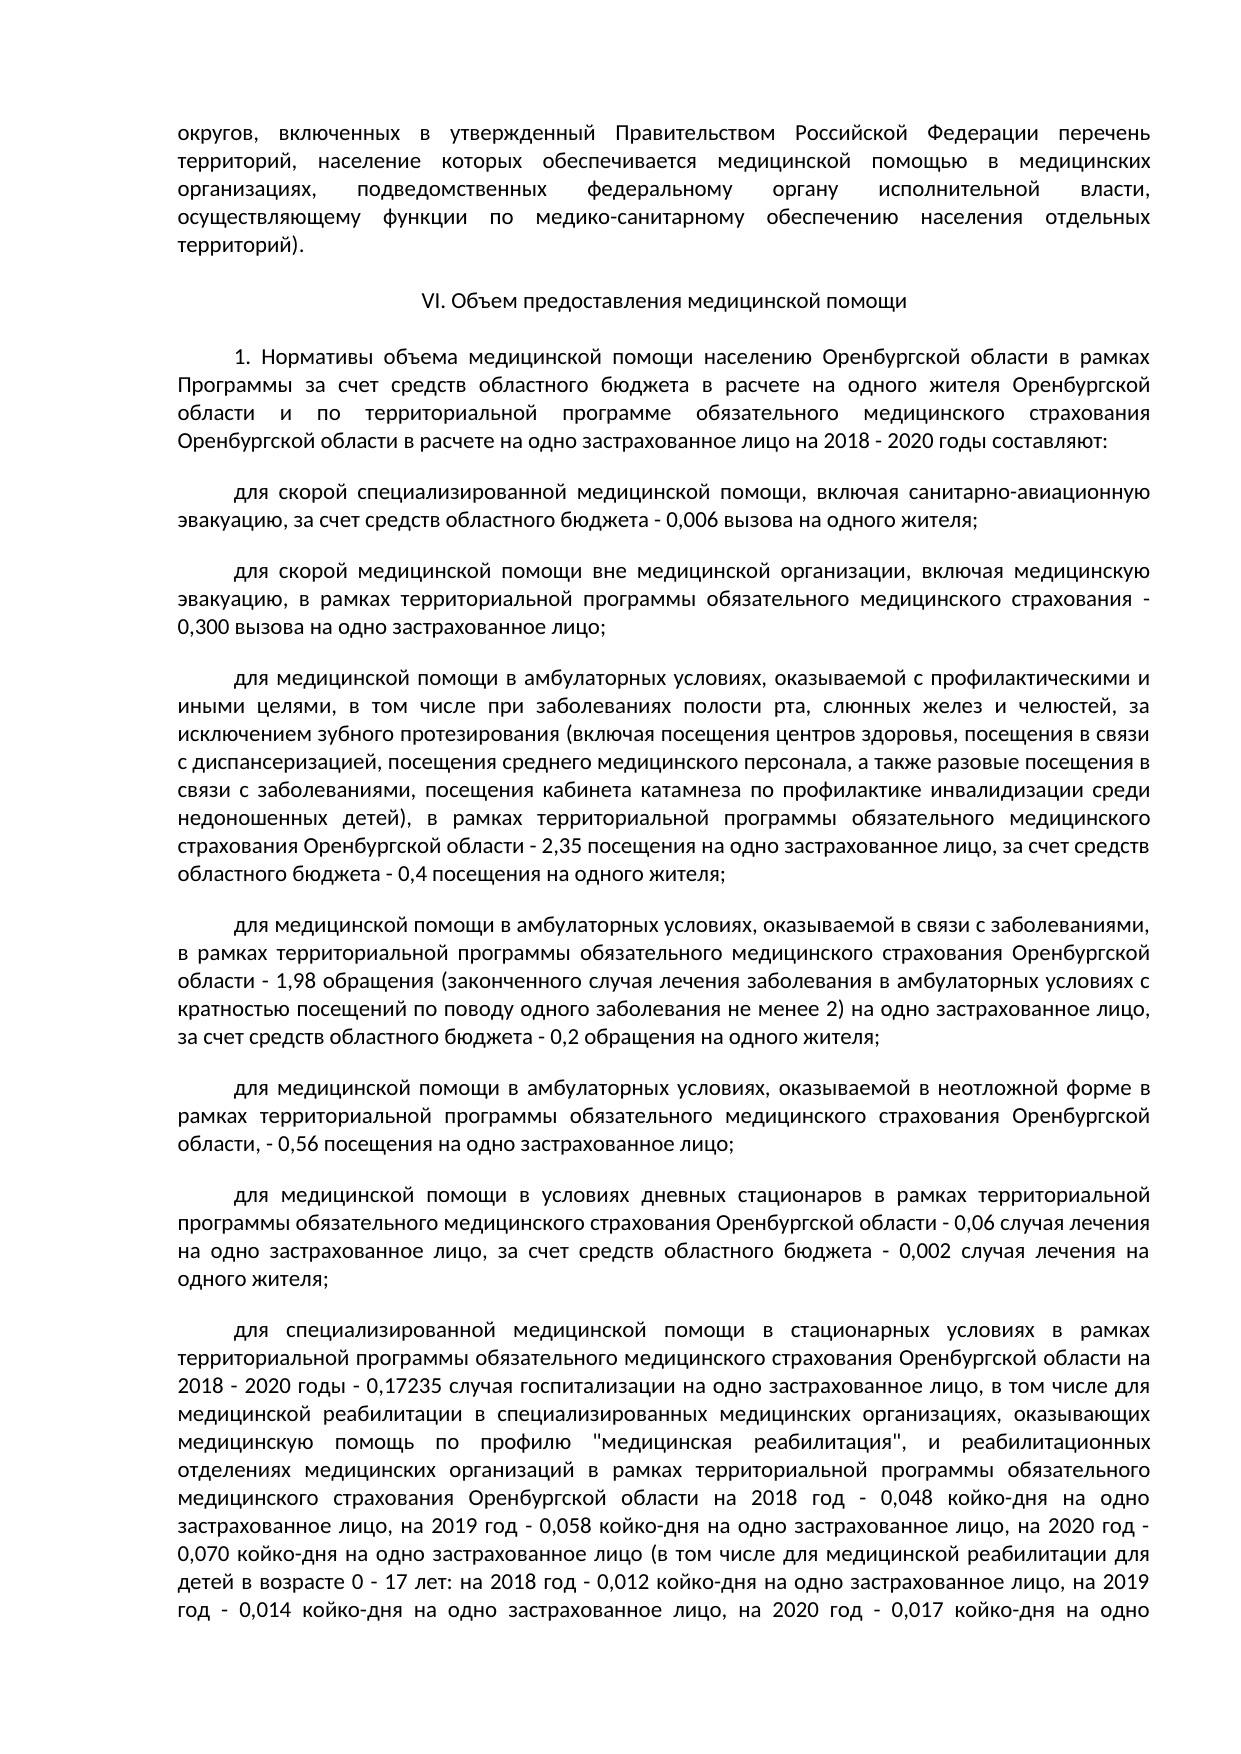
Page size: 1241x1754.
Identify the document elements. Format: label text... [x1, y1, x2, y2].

text для медицинской помощи в амбулаторных условиях, оказываемой с профилактическими и иными целями, в том числе при заболеваниях полости рта, слюнных желез и челюстей, за исключением зубного протезирования (включая посещения центров здоровья, посещения в связи с диспансеризацией, посещения среднего медицинского персонала, а также разовые посещения в связи с заболеваниями, посещения кабинета катамнеза по профилактике инвалидизации среди недоношенных детей), в рамках территориальной программы обязательного медицинского страхования Оренбургской области - 2,35 посещения на одно застрахованное лицо, за счет средств областного бюджета - 0,4 посещения на одного жителя; [177, 663, 1152, 887]
text VI. Объем предоставления медицинской помощи [177, 286, 1152, 314]
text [177, 1315, 1152, 1623]
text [177, 118, 1152, 258]
text для скорой медицинской помощи вне медицинской организации, включая медицинскую эвакуацию, в рамках территориальной программы обязательного медицинского страхования - 0,300 вызова на одно застрахованное лицо; [177, 556, 1152, 640]
text для медицинской помощи в амбулаторных условиях, оказываемой в неотложной форме в рамках территориальной программы обязательного медицинского страхования Оренбургской области, - 0,56 посещения на одно застрахованное лицо; [177, 1073, 1152, 1157]
text 1. Нормативы объема медицинской помощи населению Оренбургской области в рамках Программы за счет средств областного бюджета в расчете на одного жителя Оренбургской области и по территориальной программе обязательного медицинского страхования Оренбургской области в расчете на одно застрахованное лицо на 2018 - 2020 годы составляют: [177, 342, 1152, 454]
text для медицинской помощи в амбулаторных условиях, оказываемой в связи с заболеваниями, в рамках территориальной программы обязательного медицинского страхования Оренбургской области - 1,98 обращения (законченного случая лечения заболевания в амбулаторных условиях с кратностью посещений по поводу одного заболевания не менее 2) на одно застрахованное лицо, за счет средств областного бюджета - 0,2 обращения на одного жителя; [177, 910, 1152, 1050]
text для скорой специализированной медицинской помощи, включая санитарно-авиационную эвакуацию, за счет средств областного бюджета - 0,006 вызова на одного жителя; [177, 477, 1152, 533]
text для медицинской помощи в условиях дневных стационаров в рамках территориальной программы обязательного медицинского страхования Оренбургской области - 0,06 случая лечения на одно застрахованное лицо, за счет средств областного бюджета - 0,002 случая лечения на одного жителя; [177, 1180, 1152, 1292]
